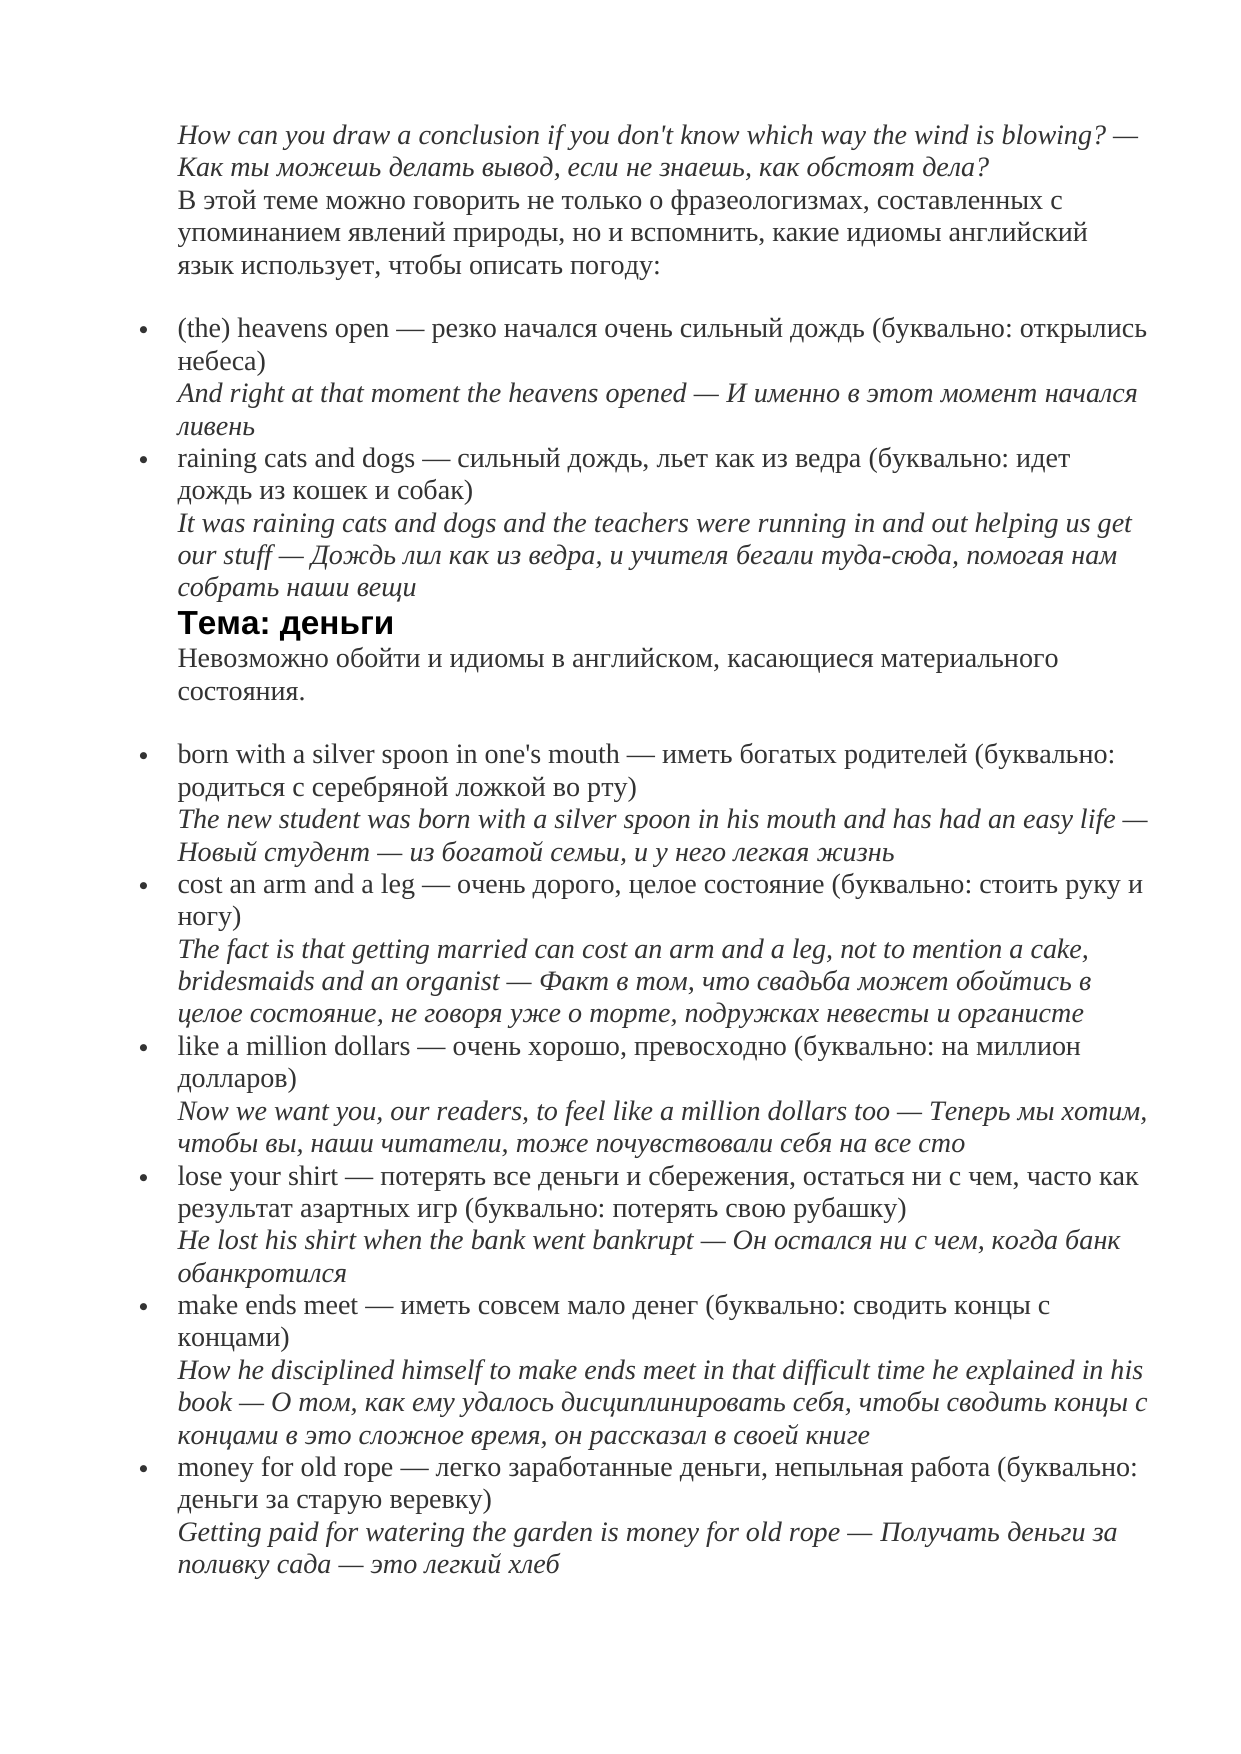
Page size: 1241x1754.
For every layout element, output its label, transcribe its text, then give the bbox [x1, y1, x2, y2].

list cost an arm and a leg — очень дорого, целое состояние (буквально: стоить руку и ногу) [140, 867, 1152, 932]
list (the) heavens open — резко начался очень сильный дождь (буквально: открылись небеса) [140, 311, 1152, 376]
text В этой теме можно говорить не только о фразеологизмах, составленных с упоминанием явлений природы, но и вспомнить, какие идиомы английский язык использует, чтобы описать погоду: [177, 183, 1152, 280]
list raining cats and dogs — сильный дождь, льет как из ведра (буквально: идет дождь из кошек и собак) [140, 441, 1152, 506]
text Now we want you, our readers, to feel like a million dollars too — Теперь мы хотим, чтобы вы, наши читатели, тоже почувствовали себя на все сто [177, 1094, 1152, 1158]
list make ends meet — иметь совсем мало денег (буквально: сводить концы с концами) [140, 1288, 1152, 1353]
text Тема: деньги [177, 603, 1152, 641]
text How can you draw a conclusion if you don't know which way the wind is blowing? — Как ты можешь делать вывод, если не знаешь, как обстоят дела? [177, 118, 1152, 183]
text Getting paid for watering the garden is money for old rope — Получать деньги за поливку сада — это легкий хлеб [177, 1515, 1152, 1580]
text It was raining cats and dogs and the teachers were running in and out helping us get our stuff — Дождь лил как из ведра, и учителя бегали туда-сюда, помогая нам собрать наши вещи [177, 506, 1152, 603]
text He lost his shirt when the bank went bankrupt — Он остался ни с чем, когда банк обанкротился [177, 1223, 1152, 1288]
list born with a silver spoon in one's mouth — иметь богатых родителей (буквально: родиться с серебряной ложкой во рту) [140, 737, 1152, 802]
text The fact is that getting married can cost an arm and a leg, not to mention a cake, bridesmaids and an organist — Факт в том, что свадьба может обойтись в целое состояние, не говоря уже о торте, подружках невесты и органисте [177, 932, 1152, 1029]
list money for old rope — легко заработанные деньги, непыльная работа (буквально: деньги за старую веревку) [140, 1450, 1152, 1515]
text Невозможно обойти и идиомы в английском, касающиеся материального состояния. [177, 641, 1152, 706]
text And right at that moment the heavens opened — И именно в этот момент начался ливень [177, 376, 1152, 441]
text The new student was born with a silver spoon in his mouth and has had an easy life — Новый студент — из богатой семьи, и у него легкая жизнь [177, 802, 1152, 867]
text How he disciplined himself to make ends meet in that difficult time he explained in his book — О том, как ему удалось дисциплинировать себя, чтобы сводить концы с концами в это сложное время, он рассказал в своей книге [177, 1353, 1152, 1450]
list like a million dollars — очень хорошо, превосходно (буквально: на миллион долларов) [140, 1029, 1152, 1094]
list lose your shirt — потерять все деньги и сбережения, остаться ни с чем, часто как результат азартных игр (буквально: потерять свою рубашку) [140, 1158, 1152, 1223]
